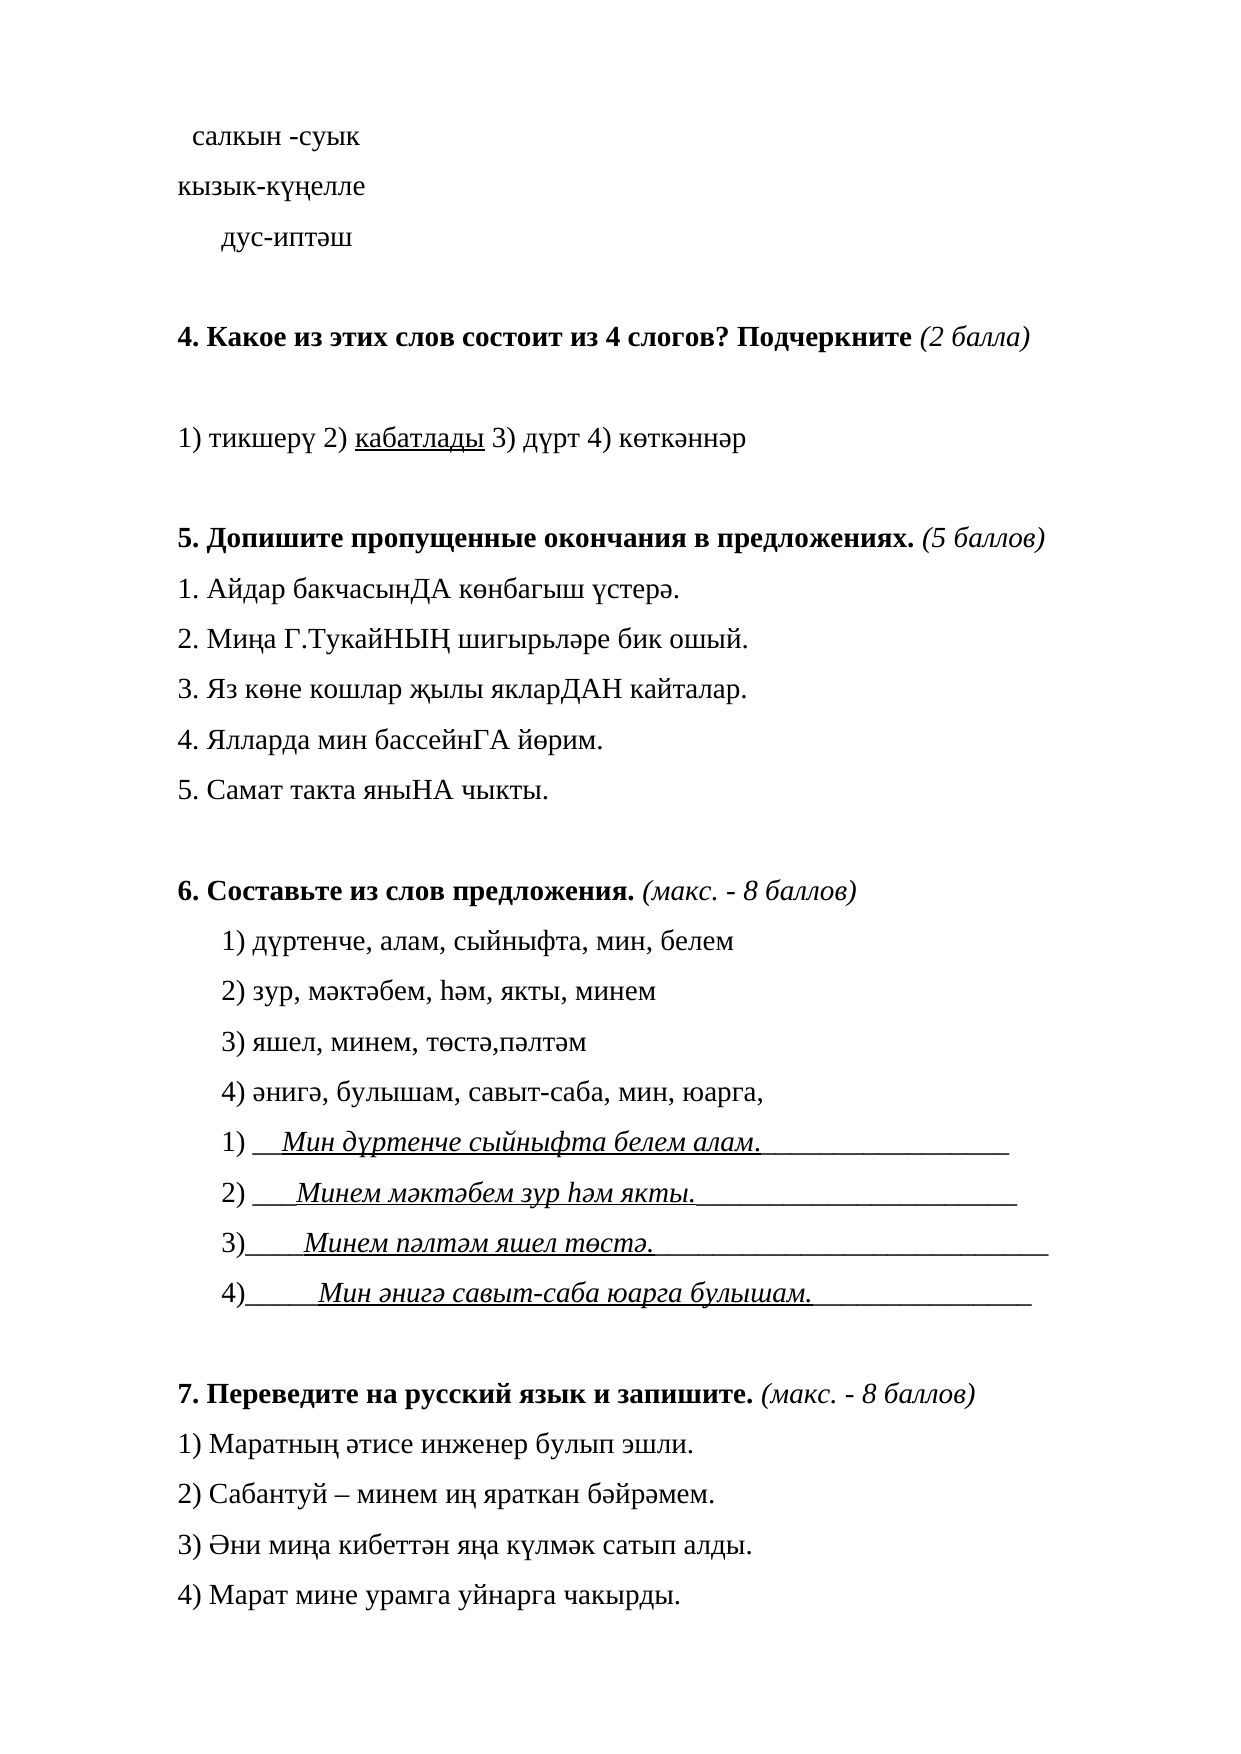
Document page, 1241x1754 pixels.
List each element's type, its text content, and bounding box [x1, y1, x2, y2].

list 1) __Мин дүртенче сыйныфта белем алам._________________ [221, 1124, 1152, 1158]
text 2. Миңа Г.ТукайНЫҢ шигырьләре бик ошый. [177, 621, 1152, 655]
list 2) ___Минем мәктәбем зур һәм якты.______________________ [221, 1175, 1152, 1208]
text кызык-күңелле [177, 168, 1152, 202]
text 3. Яз көне кошлар җылы якларДАН кайталар. [177, 672, 1152, 705]
list 2) зур, мәктәбем, һәм, якты, минем [221, 973, 1152, 1007]
text 3) Әни миңа кибеттән яңа күлмәк сатып алды. [177, 1527, 1152, 1560]
text 4) Марат мине урамга уйнарга чакырды. [177, 1577, 1152, 1611]
text 1. Айдар бакчасынДА көнбагыш үстерә. [177, 571, 1152, 604]
text 1) Маратның әтисе инженер булып эшли. [177, 1426, 1152, 1460]
text дус-иптәш [177, 219, 1152, 252]
text 4. Какое из этих слов состоит из 4 слогов? Подчеркните (2 балла) [177, 319, 1152, 353]
list 4)_____Мин әнигә савыт-саба юарга булышам._______________ [221, 1275, 1152, 1309]
text 7. Переведите на русский язык и запишите. (макс. - 8 баллов) [177, 1376, 1152, 1409]
list 3) яшел, минем, төстә,пәлтәм [221, 1024, 1152, 1057]
text 4. Ялларда мин бассейнГА йөрим. [177, 722, 1152, 755]
text 2) Сабантуй – минем иң яраткан бәйрәмем. [177, 1477, 1152, 1510]
text 1) тикшерү 2) кабатлады 3) дүрт 4) көткәннәр [177, 420, 1152, 453]
list 1) дүртенче, алам, сыйныфта, мин, белем [221, 923, 1152, 957]
list 4) әнигә, булышам, савыт-саба, мин, юарга, [221, 1074, 1152, 1108]
text салкын -суык [177, 118, 1152, 152]
text 5. Самат такта яныНА чыкты. [177, 772, 1152, 806]
text 5. Допишите пропущенные окончания в предложениях. (5 баллов) [177, 521, 1152, 554]
list 3)____Минем пәлтәм яшел төстә.___________________________ [221, 1225, 1152, 1258]
text 6. Составьте из слов предложения. (макс. - 8 баллов) [177, 873, 1152, 906]
